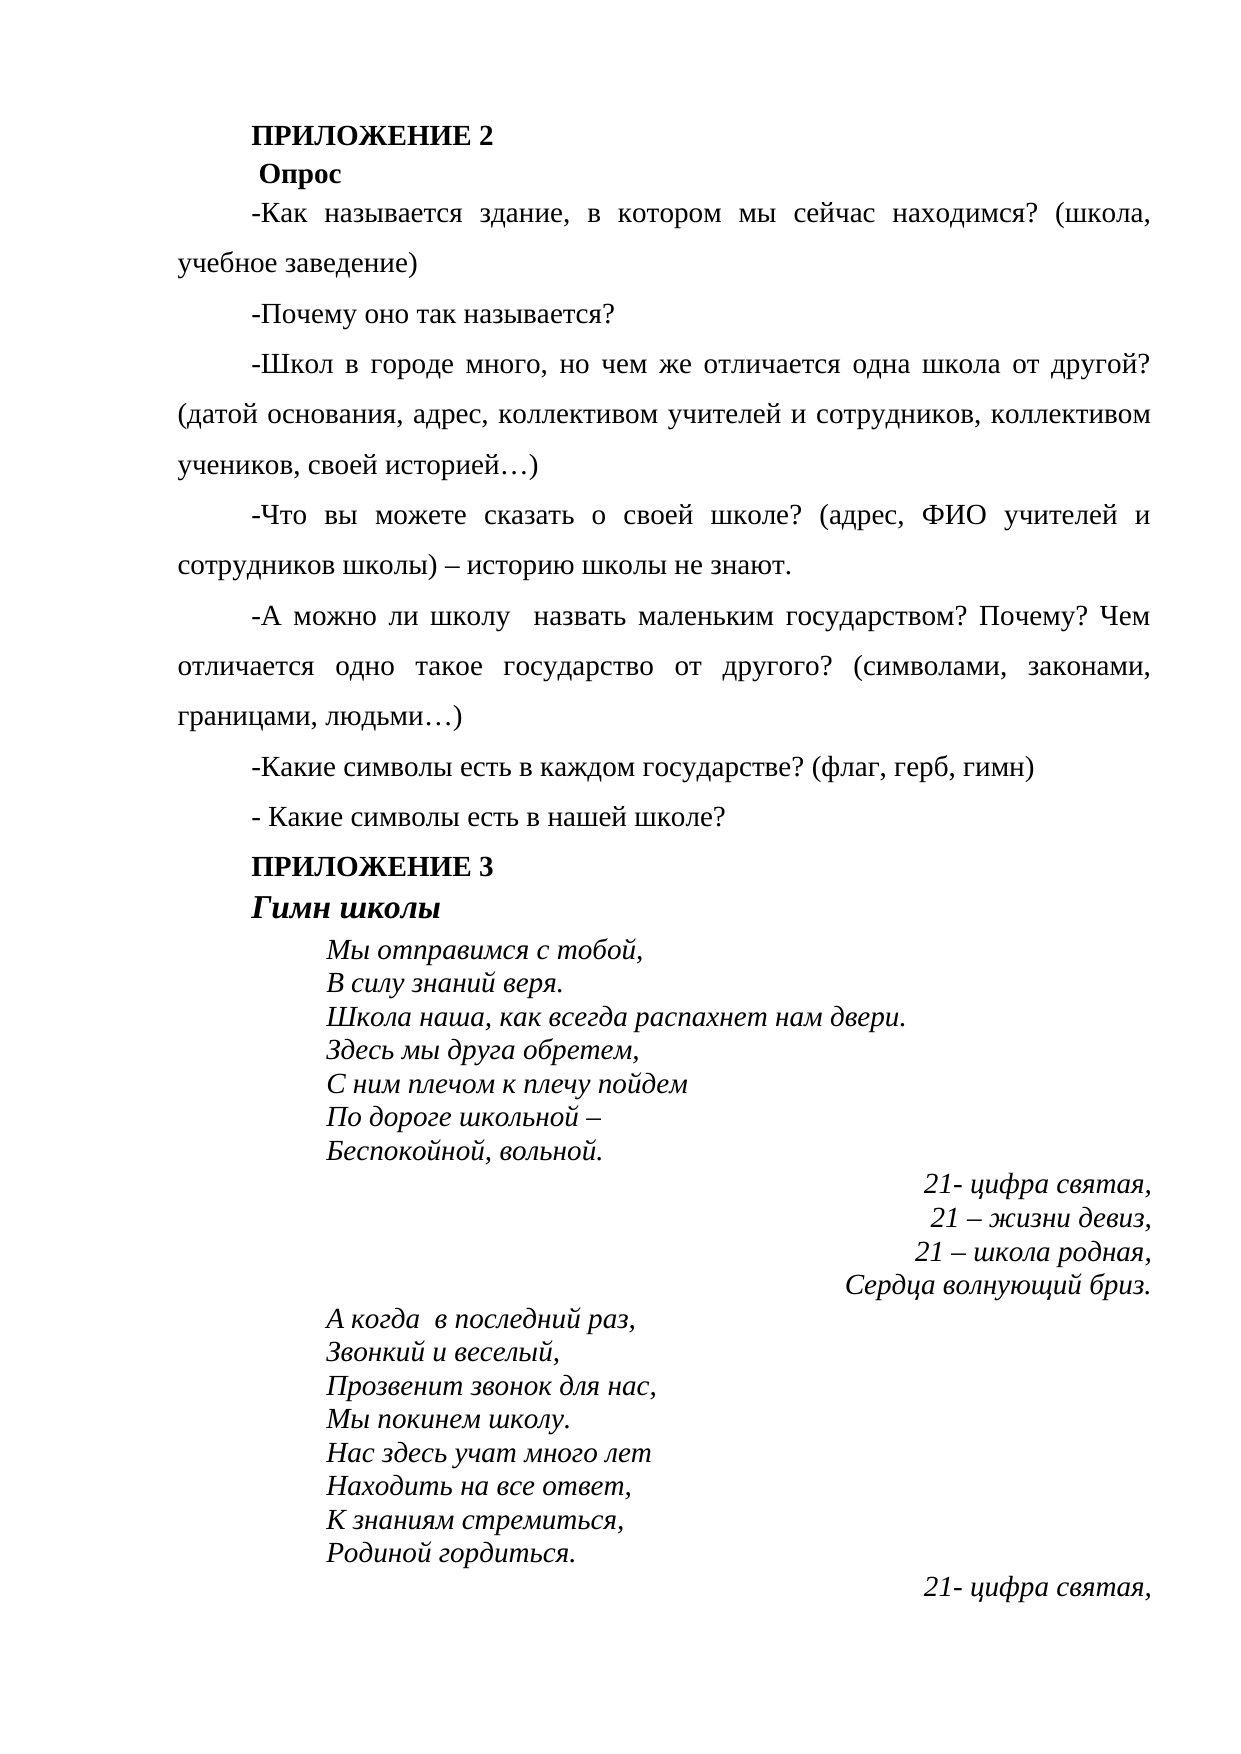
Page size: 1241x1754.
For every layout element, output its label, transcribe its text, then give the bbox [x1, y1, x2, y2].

text -Как называется здание, в котором мы сейчас находимся? (школа, учебное заведение) [177, 195, 1152, 279]
text -А можно ли школу назвать маленьким государством? Почему? Чем отличается одно такое государство от другого? (символами, законами, границами, людьми…) [177, 598, 1152, 732]
text -Что вы можете сказать о своей школе? (адрес, ФИО учителей и сотрудников школы) – историю школы не знают. [177, 497, 1152, 581]
text -Какие символы есть в каждом государстве? (флаг, герб, гимн) [177, 749, 1152, 782]
text ПРИЛОЖЕНИЕ 2 [177, 118, 1152, 152]
list С ним плечом к плечу пойдем [252, 1066, 1152, 1099]
list 21 – школа родная, [252, 1234, 1152, 1267]
list Сердца волнующий бриз. [252, 1267, 1152, 1301]
list Беспокойной, вольной. [252, 1133, 1152, 1167]
list Находить на все ответ, [252, 1468, 1152, 1502]
list В силу знаний веря. [252, 965, 1152, 999]
list 21 – жизни девиз, [252, 1200, 1152, 1234]
list Мы покинем школу. [252, 1401, 1152, 1435]
list Родиной гордиться. [252, 1536, 1152, 1569]
list Нас здесь учат много лет [252, 1435, 1152, 1468]
list 21- цифра святая, [252, 1569, 1152, 1603]
text Опрос [177, 157, 1152, 190]
list Прозвенит звонок для нас, [252, 1368, 1152, 1401]
list 21- цифра святая, [252, 1167, 1152, 1200]
text ПРИЛОЖЕНИЕ 3 [177, 849, 1152, 883]
text -Почему оно так называется? [177, 296, 1152, 329]
text Гимн школы [177, 888, 1152, 926]
list Мы отправимся с тобой, [252, 932, 1152, 965]
list По дороге школьной – [252, 1099, 1152, 1133]
text -Школ в городе много, но чем же отличается одна школа от другой? (датой основания, адрес, коллективом учителей и сотрудников, коллективом учеников, своей историей…) [177, 346, 1152, 480]
list Здесь мы друга обретем, [252, 1032, 1152, 1066]
list Школа наша, как всегда распахнет нам двери. [252, 999, 1152, 1032]
text - Какие символы есть в нашей школе? [177, 799, 1152, 832]
list Звонкий и веселый, [252, 1334, 1152, 1368]
list А когда в последний раз, [252, 1301, 1152, 1334]
list К знаниям стремиться, [252, 1502, 1152, 1536]
